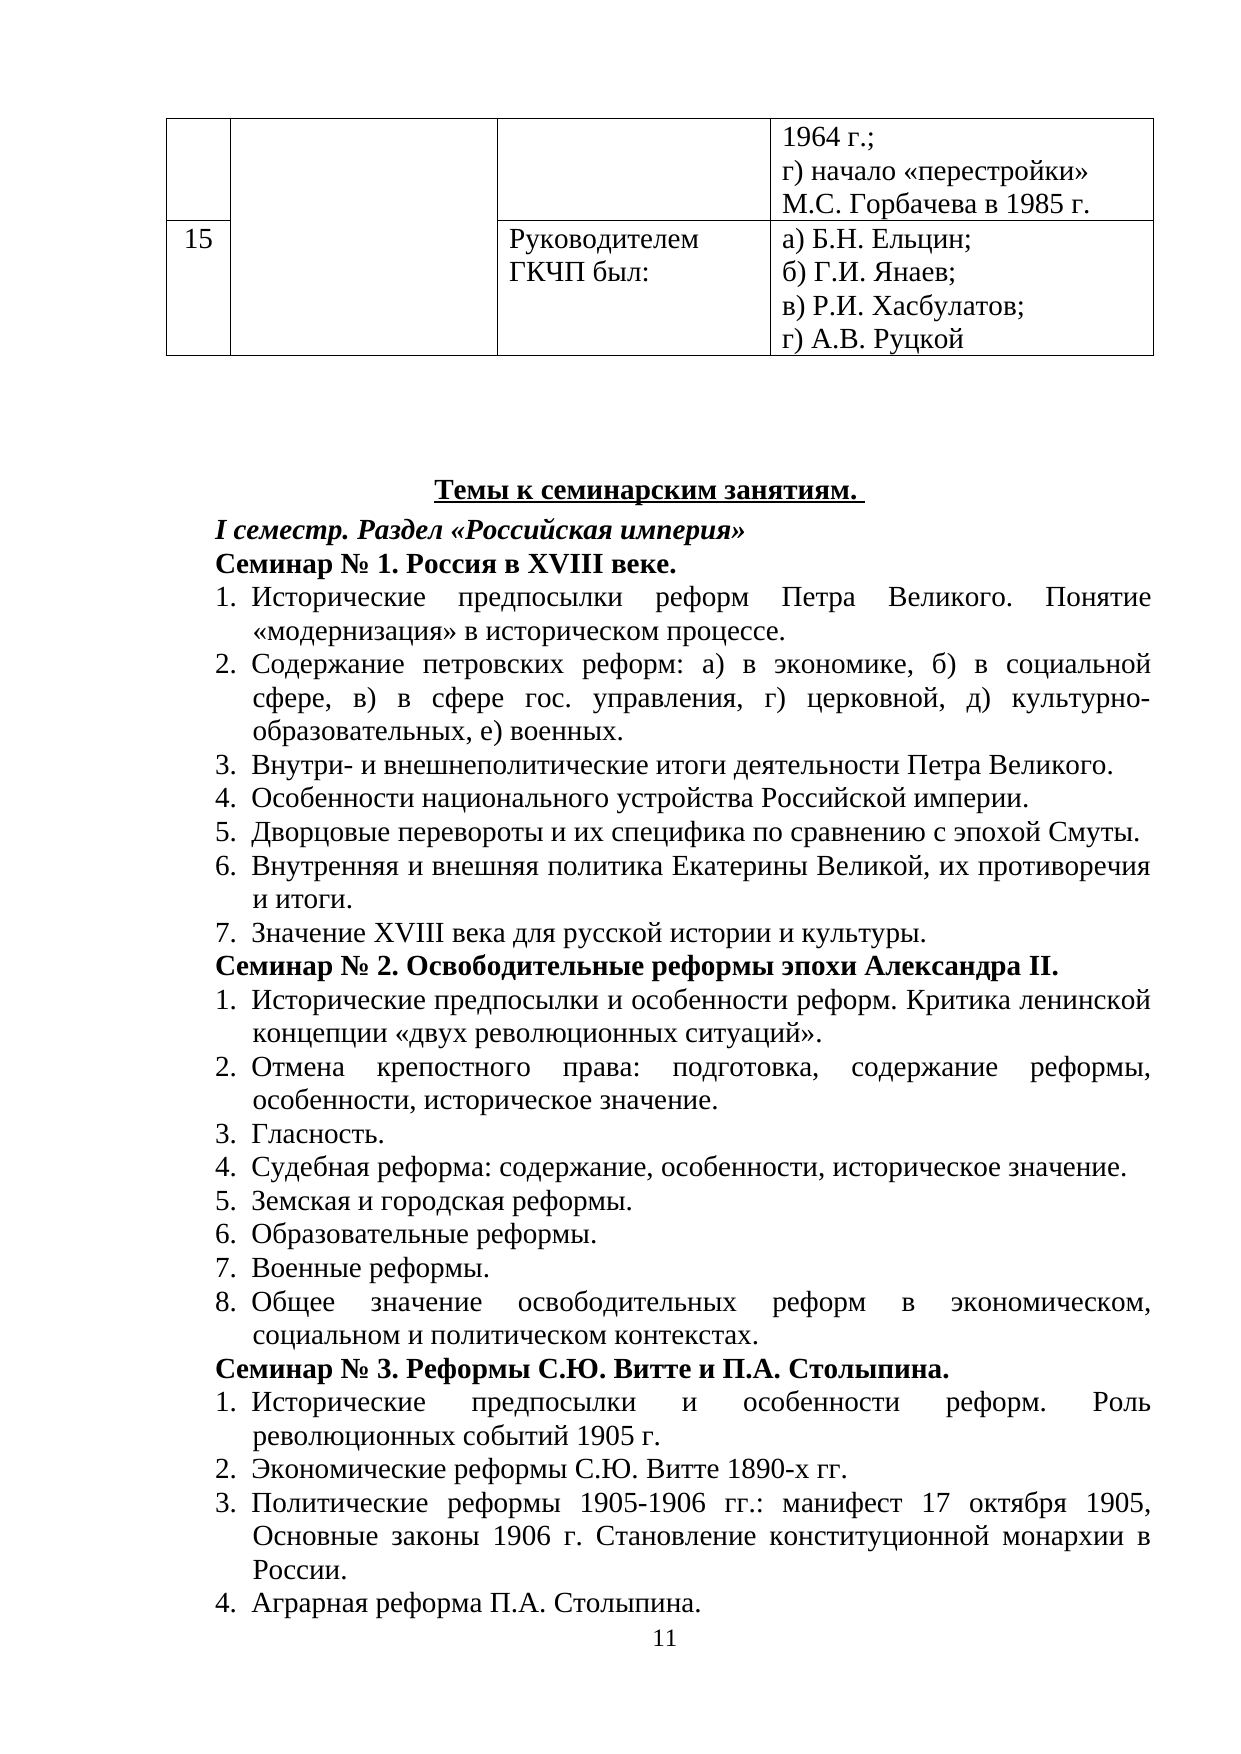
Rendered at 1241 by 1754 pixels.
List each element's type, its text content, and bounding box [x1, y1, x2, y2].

table_cell а) Б.Н. Ельцин; б) Г.И. Янаев; в) Р.И. Хасбулатов; г) А.В. Руцкой [771, 221, 1153, 355]
list Военные реформы. [215, 1250, 1152, 1284]
text I семестр. Раздел «Российская империя» [215, 512, 1152, 546]
list Образовательные реформы. [215, 1217, 1152, 1250]
list Гласность. [215, 1116, 1152, 1149]
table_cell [498, 119, 770, 220]
list Общее значение освободительных реформ в экономическом, социальном и политическом контекстах. [215, 1284, 1152, 1351]
list Земская и городская реформы. [215, 1183, 1152, 1217]
list Исторические предпосылки реформ Петра Великого. Понятие «модернизация» в историческом процессе. [215, 579, 1152, 646]
list Внутренняя и внешняя политика Екатерины Великой, их противоречия и итоги. [215, 848, 1152, 915]
text Семинар № 3. Реформы С.Ю. Витте и П.А. Столыпина. [215, 1351, 1152, 1384]
list Судебная реформа: содержание, особенности, историческое значение. [215, 1149, 1152, 1183]
text Семинар № 2. Освободительные реформы эпохи Александра II. [215, 948, 1152, 982]
list Экономические реформы С.Ю. Витте 1890-х гг. [215, 1451, 1152, 1485]
list Отмена крепостного права: подготовка, содержание реформы, особенности, историческое значение. [215, 1049, 1152, 1116]
list Исторические предпосылки и особенности реформ. Роль революционных событий 1905 г. [215, 1384, 1152, 1451]
list Дворцовые перевороты и их специфика по сравнению с эпохой Смуты. [215, 814, 1152, 848]
list Политические реформы 1905-1906 гг.: манифест 17 октября 1905, Основные законы 1906 г. Становление конституционной монархии в России. [215, 1485, 1152, 1586]
text Семинар № 1. Россия в XVIII веке. [215, 546, 1152, 579]
list Особенности национального устройства Российской империи. [215, 781, 1152, 814]
list Содержание петровских реформ: а) в экономике, б) в социальной сфере, в) в сфере гос. управления, г) церковной, д) культурно-образовательных, е) военных. [215, 646, 1152, 747]
table_cell 15 [167, 221, 230, 355]
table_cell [771, 119, 1153, 220]
list Внутри- и внешнеполитические итоги деятельности Петра Великого. [215, 747, 1152, 781]
list Исторические предпосылки и особенности реформ. Критика ленинской концепции «двух революционных ситуаций». [215, 982, 1152, 1049]
text Темы к семинарским занятиям. [140, 475, 1152, 506]
table_cell Руководителем ГКЧП был: [498, 221, 770, 355]
list Значение XVIII века для русской истории и культуры. [215, 915, 1152, 948]
table_cell 14 [167, 119, 230, 220]
list Аграрная реформа П.А. Столыпина. [215, 1586, 1152, 1619]
